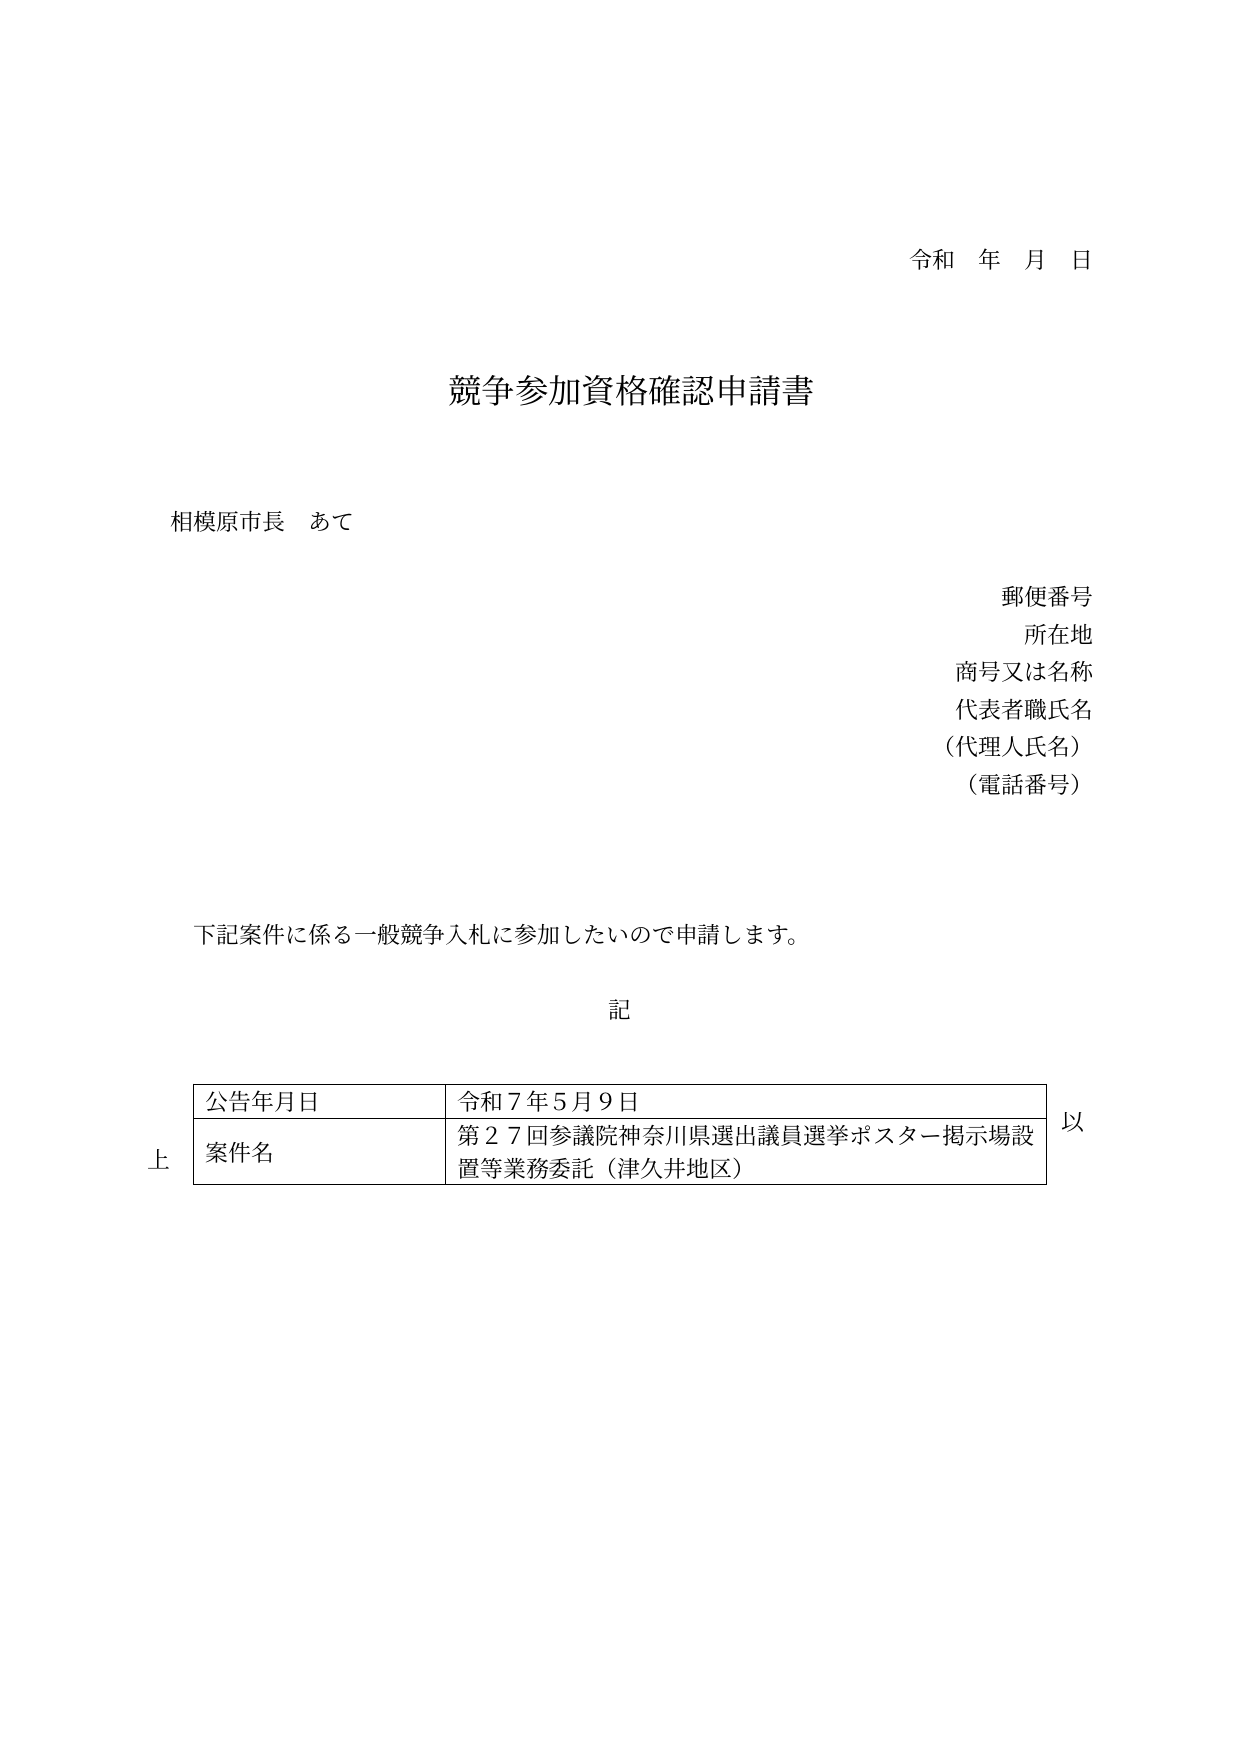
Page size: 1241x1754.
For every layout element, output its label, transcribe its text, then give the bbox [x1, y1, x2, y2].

text （代理人氏名） [171, 727, 1092, 764]
table_header 公告年月日 [194, 1085, 445, 1117]
table_header 令和７年５月９日 [446, 1085, 1046, 1117]
text 令和 年 月 日 [148, 239, 1092, 277]
subtitle 記 [148, 989, 1092, 1027]
text 競争参加資格確認申請書 [171, 352, 1092, 427]
text 下記案件に係る一般競争入札に参加したいので申請します。 [171, 914, 1092, 952]
text 郵便番号 [171, 577, 1092, 614]
text 商号又は名称 [171, 652, 1092, 689]
text 相模原市長 あて [171, 502, 1092, 539]
text 所在地 [171, 614, 1092, 652]
text 以 上 [1047, 1102, 1092, 1177]
text 代表者職氏名 [171, 689, 1092, 727]
table_cell 第２７回参議院神奈川県選出議員選挙ポスター掲示場設置等業務委託（津久井地区） [446, 1119, 1046, 1184]
text （電話番号） [171, 764, 1092, 802]
table_cell 案件名 [194, 1119, 445, 1184]
text 以 上 [148, 1102, 193, 1177]
